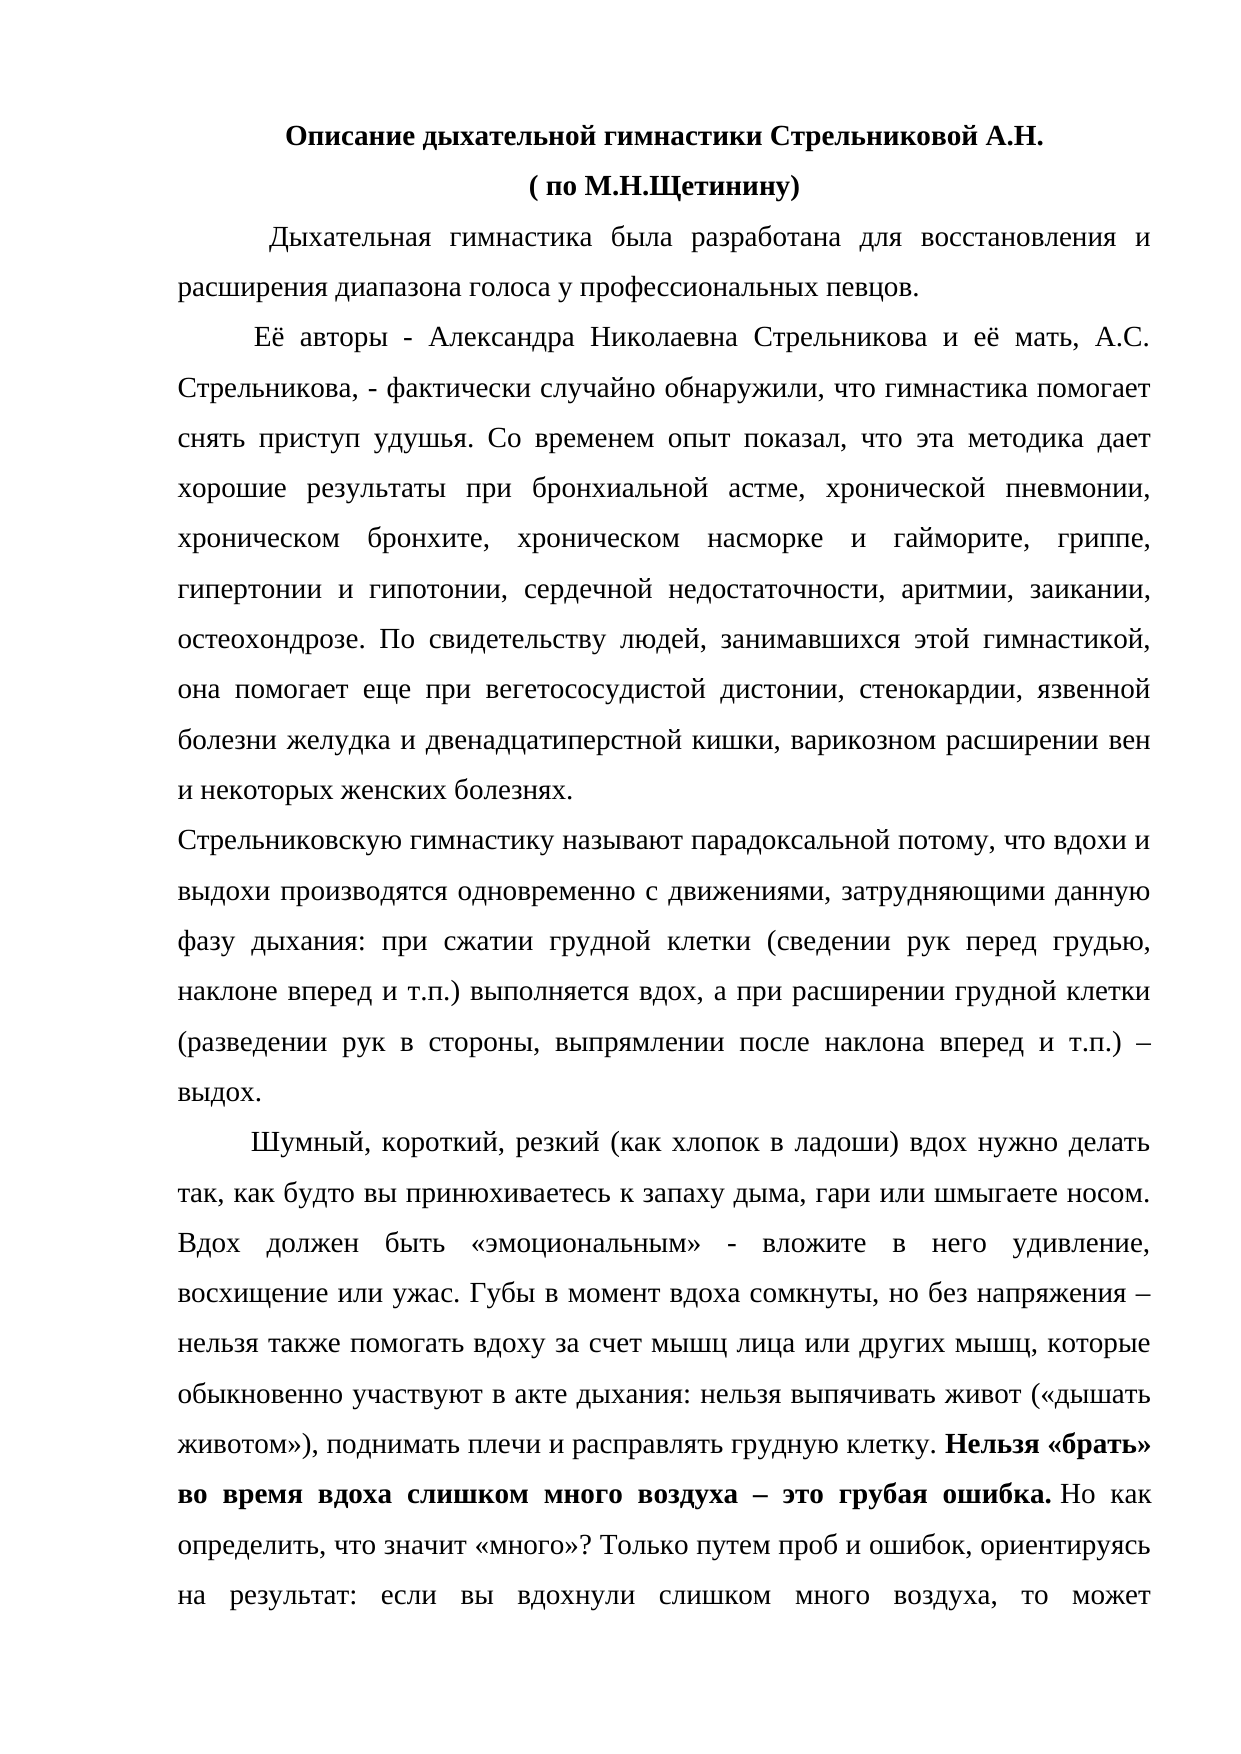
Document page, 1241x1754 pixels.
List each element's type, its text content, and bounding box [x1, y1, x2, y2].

text Описание дыхательной гимнастики Стрельниковой А.Н. [177, 118, 1152, 152]
text Стрельниковскую гимнастику называют парадоксальной потому, что вдохи и выдохи производятся одновременно с движениями, затрудняющими данную фазу дыхания: при сжатии грудной клетки (сведении рук перед грудью, наклоне вперед и т.п.) выполняется вдох, а при расширении грудной клетки (разведении рук в стороны, выпрямлении после наклона вперед и т.п.) – выдох. [177, 822, 1152, 1108]
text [177, 1124, 1152, 1611]
text Дыхательная гимнастика была разработана для восстановления и расширения диапазона голоса у профессиональных певцов. [177, 219, 1152, 303]
text ( по М.Н.Щетинину) [177, 168, 1152, 202]
text Её авторы - Александра Николаевна Стрельникова и её мать, А.С. Стрельникова, - фактически случайно обнаружили, что гимнастика помогает снять приступ удушья. Со временем опыт показал, что эта методика дает хорошие результаты при бронхиальной астме, хронической пневмонии, хроническом бронхите, хроническом насморке и гайморите, гриппе, гипертонии и гипотонии, сердечной недостаточности, аритмии, заикании, остеохондрозе. По свидетельству людей, занимавшихся этой гимнастикой, она помогает еще при вегетососудистой дистонии, стенокардии, язвенной болезни желудка и двенадцатиперстной кишки, варикозном расширении вен и некоторых женских болезнях. [177, 319, 1152, 806]
